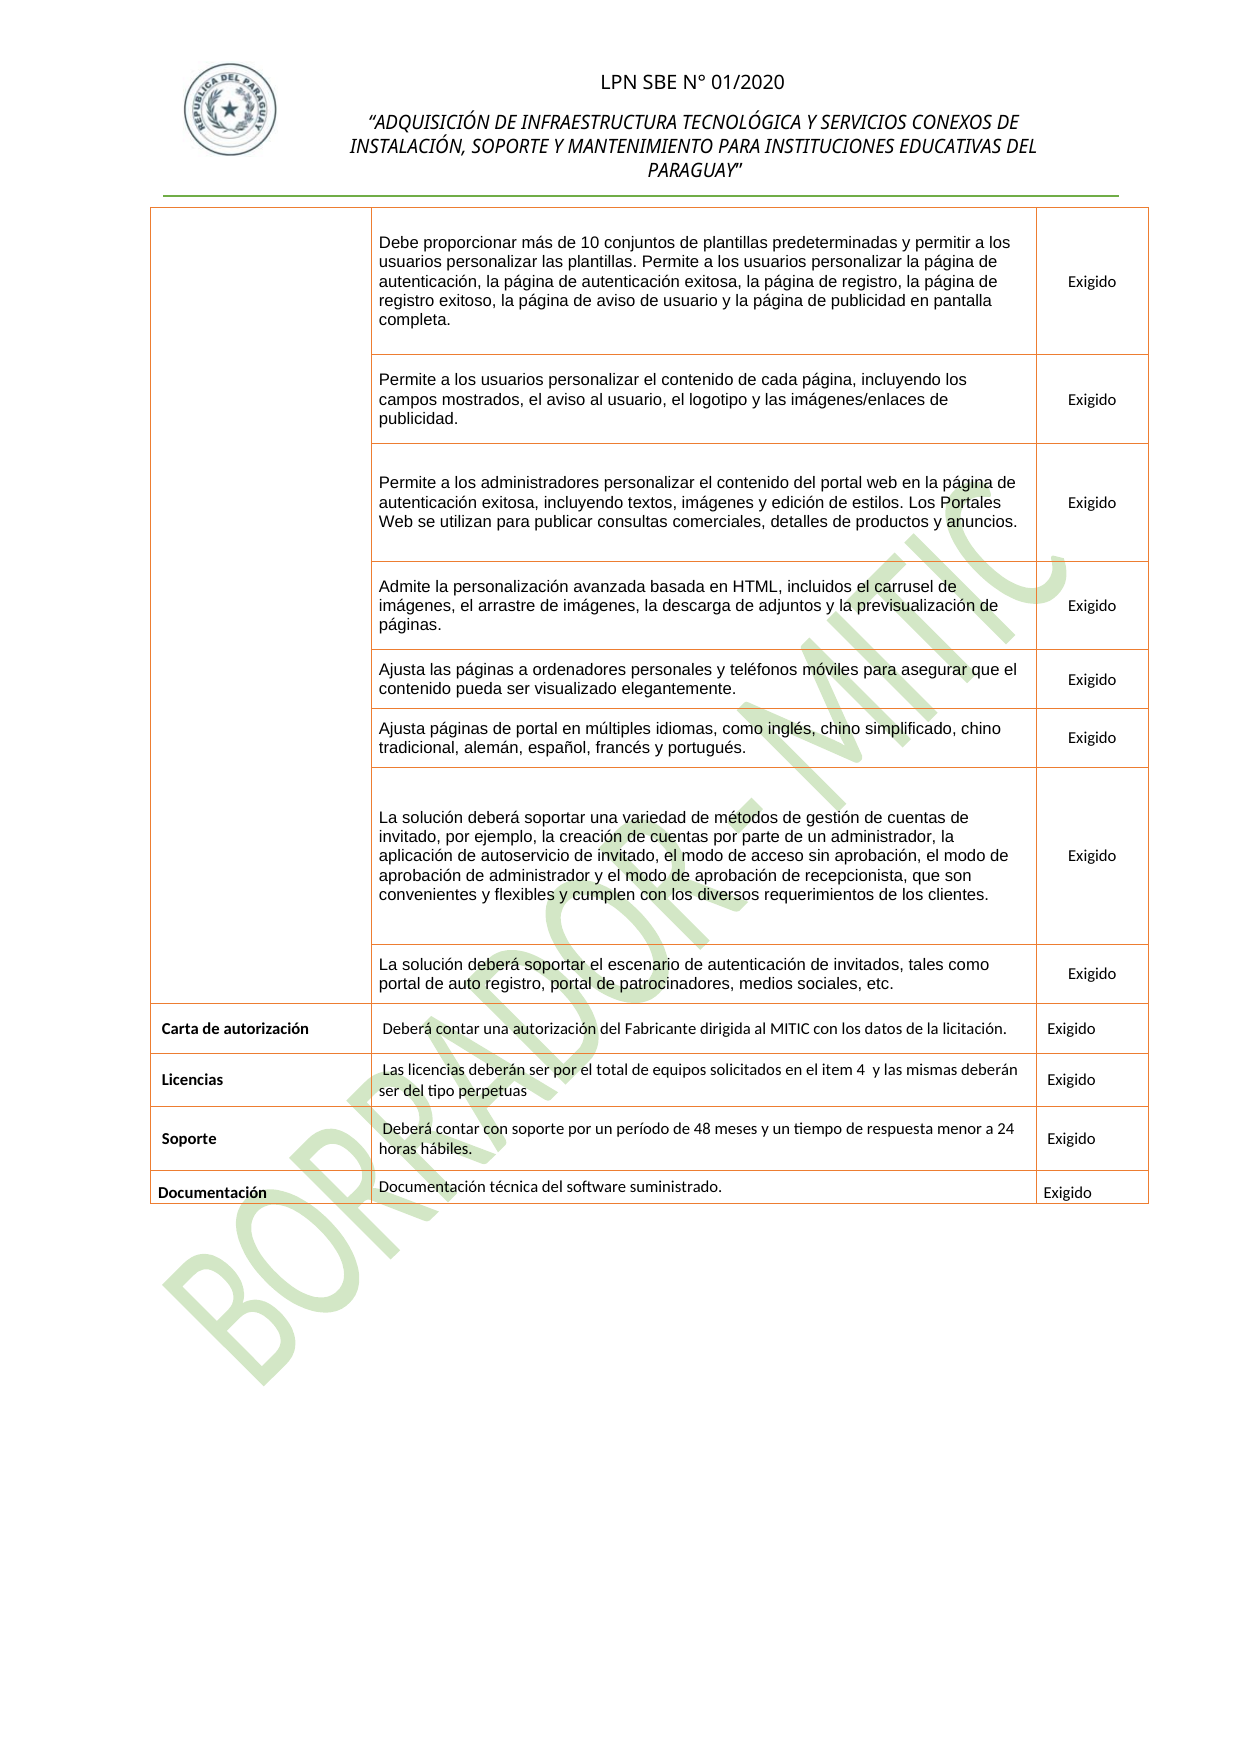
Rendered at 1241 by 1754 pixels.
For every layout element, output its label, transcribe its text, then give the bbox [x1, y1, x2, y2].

table_cell La solución deberá soportar el escenario de autenticación de invitados, tales como portal de auto registro, portal de patrocinadores, medios sociales, etc. [372, 945, 1036, 1003]
table_cell Documentación técnica del software suministrado. [372, 1171, 1036, 1203]
table_cell Ajusta páginas de portal en múltiples idiomas, como inglés, chino simplificado, chino tradicional, alemán, español, francés y portugués. [372, 709, 1036, 767]
table_cell Debe proporcionar más de 10 conjuntos de plantillas predeterminadas y permitir a los usuarios personalizar las plantillas. Permite a los usuarios personalizar la página de autenticación, la página de autenticación exitosa, la página de registro, la página de registro exitoso, la página de aviso de usuario y la página de publicidad en pantalla completa. [372, 208, 1036, 354]
table_cell Licencias [151, 1054, 371, 1106]
table_cell Exigido [1037, 768, 1148, 944]
table_cell Exigido [1037, 208, 1148, 354]
table_cell Documentación [151, 1171, 371, 1203]
table_cell Deberá contar con soporte por un período de 48 meses y un tiempo de respuesta menor a 24 horas hábiles. [372, 1107, 1036, 1170]
table_cell Permite a los administradores personalizar el contenido del portal web en la página de autenticación exitosa, incluyendo textos, imágenes y edición de estilos. Los Portales Web se utilizan para publicar consultas comerciales, detalles de productos y anuncios. [372, 444, 1036, 561]
table_cell Permite a los usuarios personalizar el contenido de cada página, incluyendo los campos mostrados, el aviso al usuario, el logotipo y las imágenes/enlaces de publicidad. [372, 355, 1036, 443]
table_cell Exigido [1037, 1004, 1148, 1053]
table_cell Exigido [1037, 650, 1148, 708]
table_cell Deberá contar una autorización del Fabricante dirigida al MITIC con los datos de la licitación. [372, 1004, 1036, 1053]
table_cell La solución deberá soportar una variedad de métodos de gestión de cuentas de invitado, por ejemplo, la creación de cuentas por parte de un administrador, la aplicación de autoservicio de invitado, el modo de acceso sin aprobación, el modo de aprobación de administrador y el modo de aprobación de recepcionista, que son convenientes y flexibles y cumplen con los diversos requerimientos de los clientes. [372, 768, 1036, 944]
table_cell Exigido [1037, 355, 1148, 443]
table_cell Exigido [1037, 1107, 1148, 1170]
table_cell Exigido [1037, 444, 1148, 561]
table_cell Exigido [1037, 562, 1148, 649]
table_cell Exigido [1037, 1171, 1148, 1203]
table_cell ﻿Ajusta las páginas a ordenadores personales y teléfonos móviles para asegurar que el contenido pueda ser visualizado elegantemente. [372, 650, 1036, 708]
picture [182, 61, 278, 157]
table_cell Soporte [151, 1107, 371, 1170]
table_cell Exigido [1037, 945, 1148, 1003]
table_cell Admite la personalización avanzada basada en HTML, incluidos el carrusel de imágenes, el arrastre de imágenes, la descarga de adjuntos y la previsualización de páginas. [372, 562, 1036, 649]
table_cell Exigido [1037, 1054, 1148, 1106]
table_cell Exigido [1037, 709, 1148, 767]
table_cell Las licencias deberán ser por el total de equipos solicitados en el item 4 y las mismas deberán ser del tipo perpetuas [372, 1054, 1036, 1106]
table_cell Carta de autorización [151, 1004, 371, 1053]
